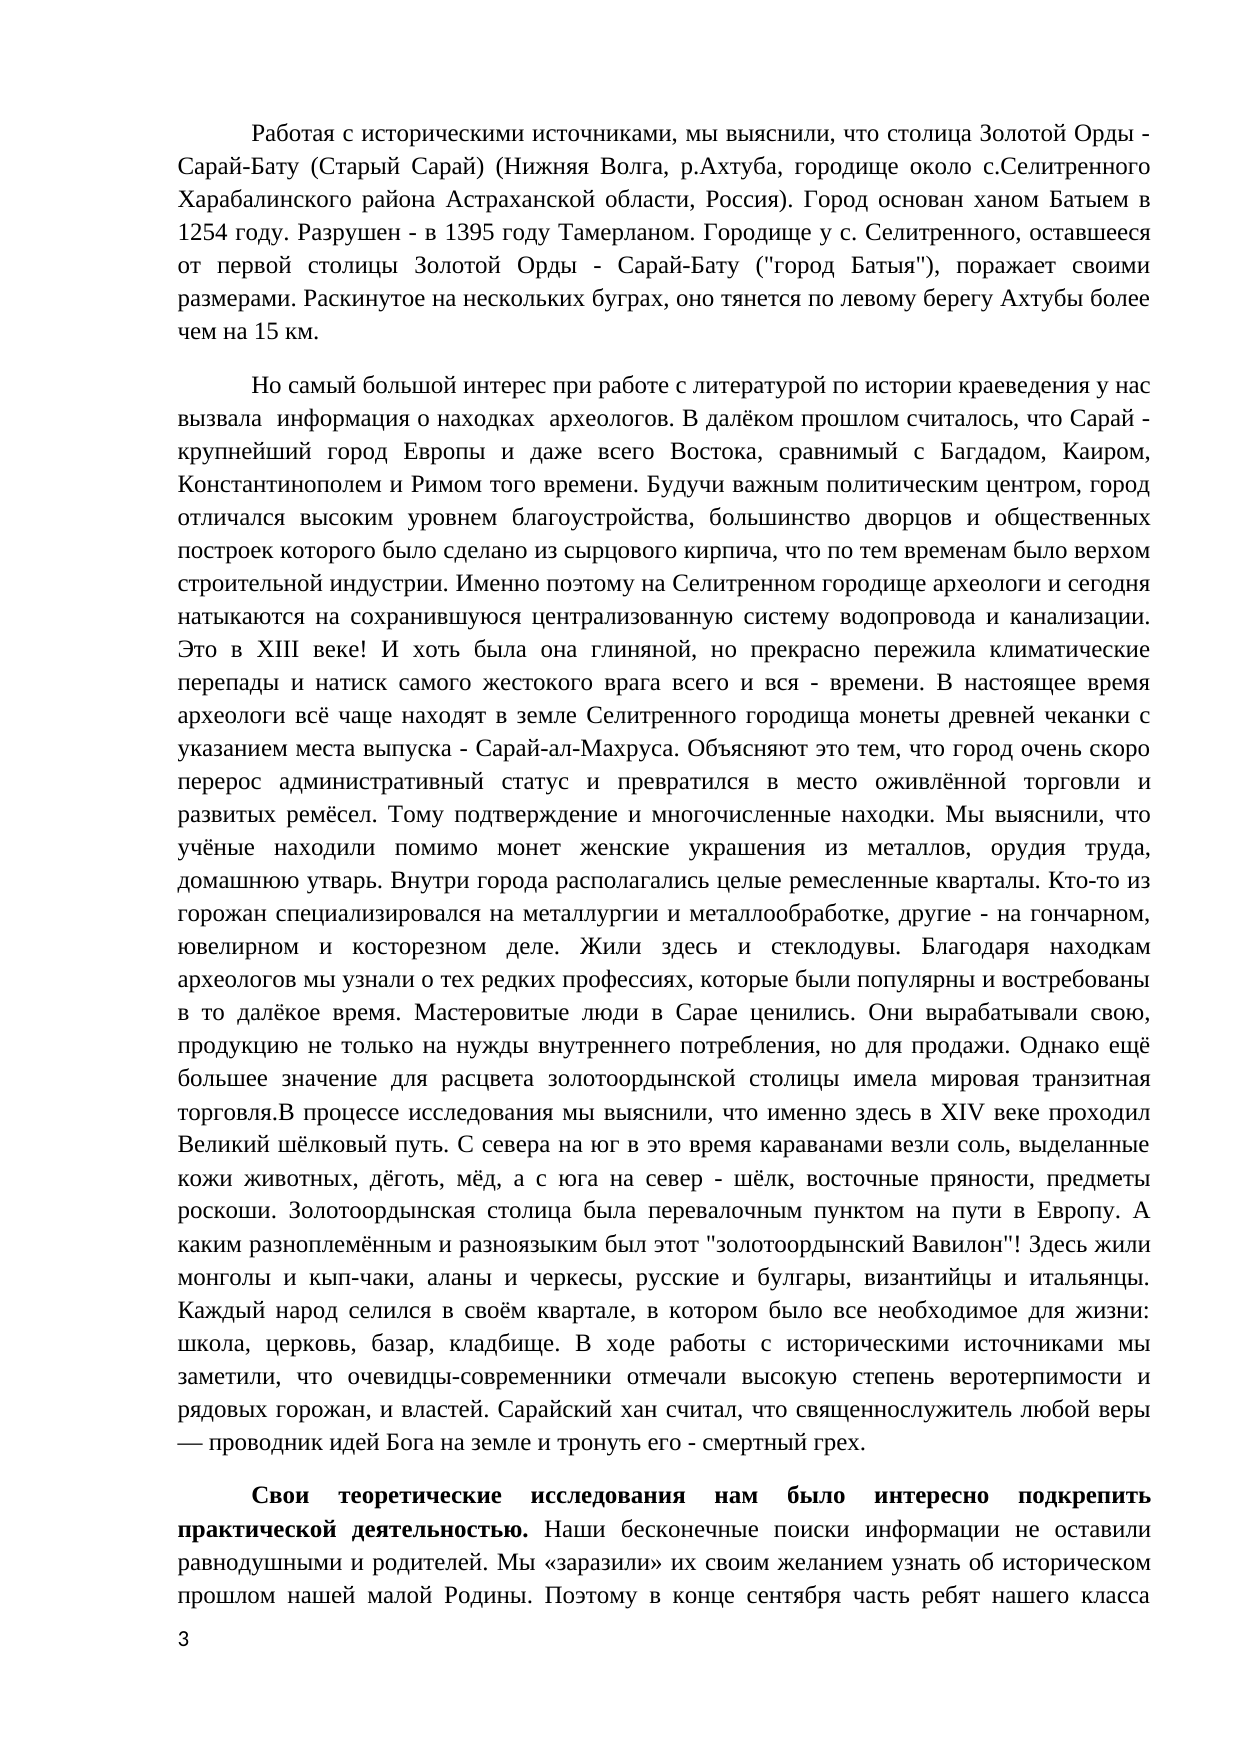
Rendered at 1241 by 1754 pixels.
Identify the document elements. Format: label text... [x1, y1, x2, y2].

text Но самый большой интерес при работе с литературой по истории краеведения у нас вызвала информация о находках археологов. В далёком прошлом считалось, что Сарай - крупнейший город Европы и даже всего Востока, сравнимый с Багдадом, Каиром, Константинополем и Римом того времени. Будучи важным политическим центром, город отличался высоким уровнем благоустройства, большинство дворцов и общественных построек которого было сделано из сырцового кирпича, что по тем временам было верхом строительной индустрии. Именно поэтому на Селитренном городище археологи и сегодня натыкаются на сохранившуюся централизованную систему водопровода и канализации. Это в XIII веке! И хоть была она глиняной, но прекрасно пережила климатические перепады и натиск самого жестокого врага всего и вся - времени. В настоящее время археологи всё чаще находят в земле Селитренного городища монеты древней чеканки с указанием места выпуска - Сарай-ал-Махруса. Объясняют это тем, что город очень скоро перерос административный статус и превратился в место оживлённой торговли и развитых ремёсел. Тому подтверждение и многочисленные находки. Мы выяснили, что учёные находили помимо монет женские украшения из металлов, орудия труда, домашнюю утварь. Внутри города располагались целые ремесленные кварталы. Кто-то из горожан специализировался на металлургии и металлообработке, другие - на гончарном, ювелирном и косторезном деле. Жили здесь и стеклодувы. Благодаря находкам археологов мы узнали о тех редких профессиях, которые были популярны и востребованы в то далёкое время. Мастеровитые люди в Сарае ценились. Они вырабатывали свою, продукцию не только на нужды внутреннего потребления, но для продажи. Однако ещё большее значение для расцвета золотоордынской столицы имела мировая транзитная торговля.В процессе исследования мы выяснили, что именно здесь в XIV веке проходил Великий шёлковый путь. С севера на юг в это время караванами везли соль, выделанные кожи животных, дёготь, мёд, а с юга на север - шёлк, восточные пряности, предметы роскоши. Золотоордынская столица была перевалочным пунктом на пути в Европу. А каким разноплемённым и разноязыким был этот "золотоордынский Вавилон"! Здесь жили монголы и кып-чаки, аланы и черкесы, русские и булгары, византийцы и итальянцы. Каждый народ селился в своём квартале, в котором было все необходимое для жизни: школа, церковь, базар, кладбище. В ходе работы с историческими источниками мы заметили, что очевидцы-современники отмечали высокую степень веротерпимости и рядовых горожан, и властей. Сарайский хан считал, что священнослужитель любой веры — проводник идей Бога на земле и тронуть его - смертный грех. [177, 370, 1152, 1456]
text Работая с историческими источниками, мы выяснили, что столица Золотой Орды - Сарай-Бату (Старый Сарай) (Нижняя Волга, р.Ахтуба, городище около с.Селитренного Харабалинского района Астраханской области, Россия). Город основан ханом Батыем в 1254 году. Разрушен - в 1395 году Тамерланом. Городище у с. Селитренного, оставшееся от первой столицы Золотой Орды - Сарай-Бату ("город Батыя"), поражает своими размерами. Раскинутое на нескольких буграх, оно тянется по левому берегу Ахтубы более чем на 15 км. [177, 118, 1152, 345]
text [177, 1481, 1152, 1608]
